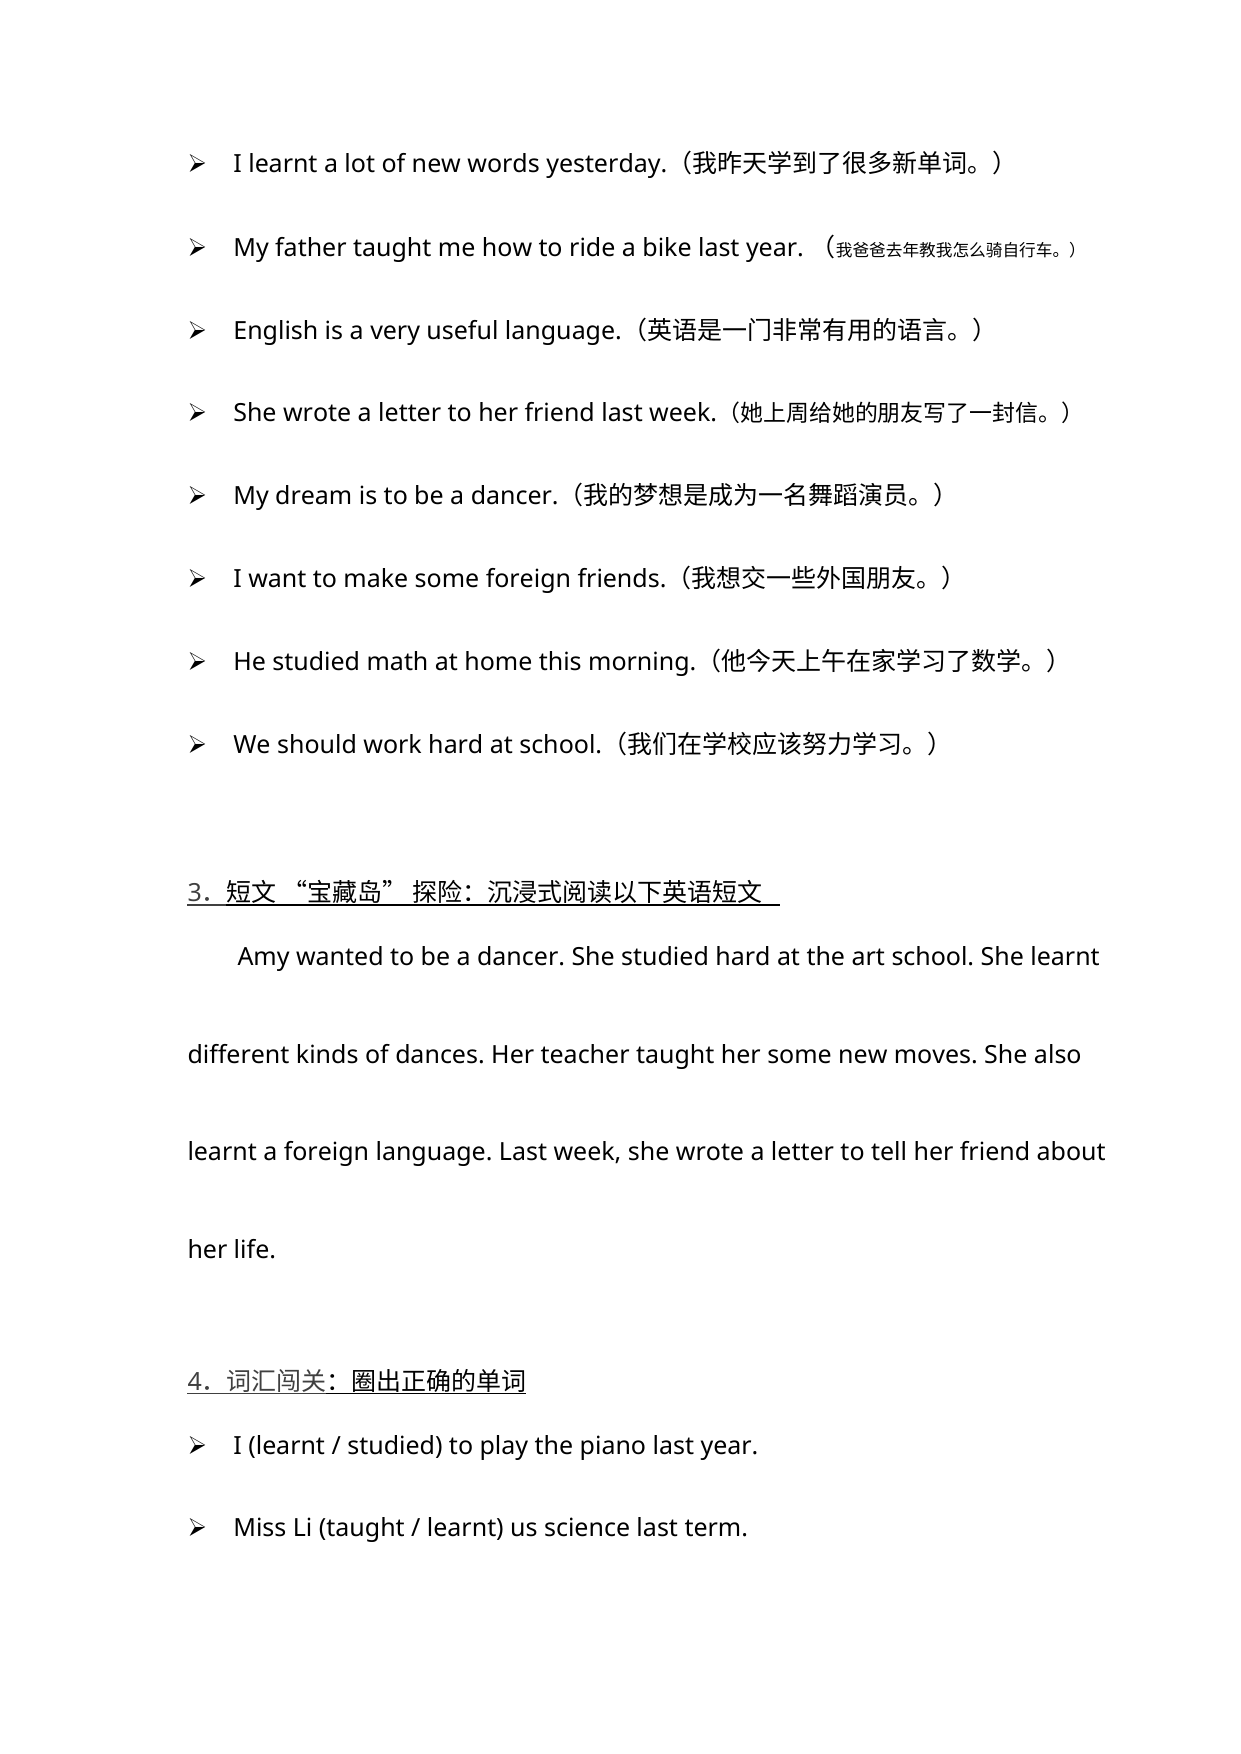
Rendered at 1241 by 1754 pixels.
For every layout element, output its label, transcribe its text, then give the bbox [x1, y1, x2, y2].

list He studied math at home this morning.（他今天上午在家学习了数学。） [187, 627, 1122, 692]
text 4．词汇闯关：圈出正确的单词 [187, 1347, 1122, 1412]
list My father taught me how to ride a bike last year. （我爸爸去年教我怎么骑自行车。） [187, 213, 1122, 278]
text 3．短文 “宝藏岛” 探险：沉浸式阅读以下英语短文 [187, 858, 1122, 923]
list I want to make some foreign friends.（我想交一些外国朋友。） [187, 544, 1122, 609]
text Amy wanted to be a dancer. She studied hard at the art school. She learnt different kinds of dances. Her teacher taught her some new moves. She also learnt a foreign language. Last week, she wrote a letter to tell her friend about her life. [187, 923, 1122, 1281]
list My dream is to be a dancer.（我的梦想是成为一名舞蹈演员。） [187, 461, 1122, 526]
list We should work hard at school.（我们在学校应该努力学习。） [187, 710, 1122, 775]
list She wrote a letter to her friend last week.（她上周给她的朋友写了一封信。） [187, 379, 1122, 444]
list English is a very useful language.（英语是一门非常有用的语言。） [187, 296, 1122, 361]
list I (learnt / studied) to play the piano last year. [187, 1412, 1122, 1477]
list I learnt a lot of new words yesterday.（我昨天学到了很多新单词。） [187, 129, 1122, 194]
list Miss Li (taught / learnt) us science last term. [187, 1494, 1122, 1559]
